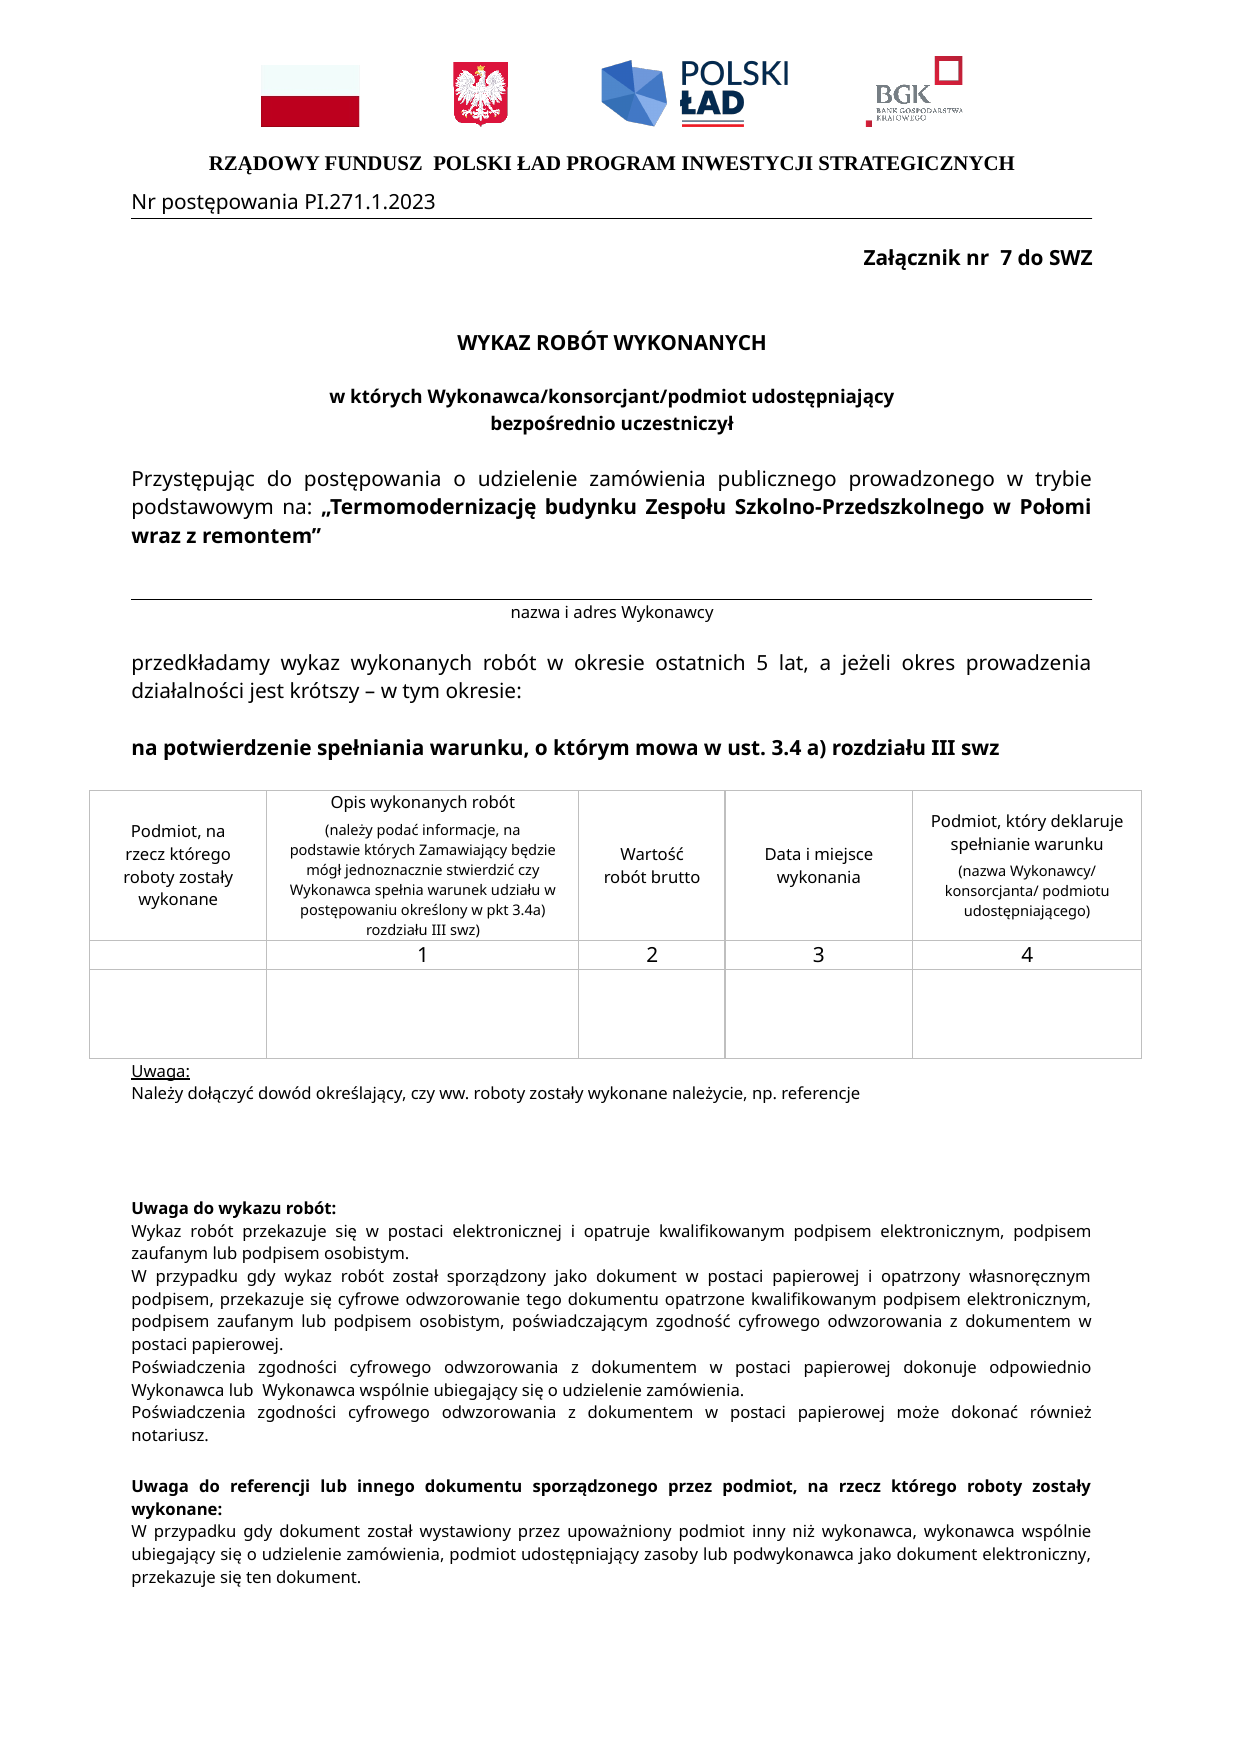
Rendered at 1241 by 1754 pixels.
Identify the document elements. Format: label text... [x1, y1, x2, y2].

picture [865, 56, 963, 127]
list W przypadku gdy dokument został wystawiony przez upoważniony podmiot inny niż wykonawca, wykonawca wspólnie ubiegający się o udzielenie zamówienia, podmiot udostępniający zasoby lub podwykonawca jako dokument elektroniczny, przekazuje się ten dokument. [131, 1520, 1092, 1588]
list Poświadczenia zgodności cyfrowego odwzorowania z dokumentem w postaci papierowej może dokonać również notariusz. [131, 1401, 1092, 1446]
text w których Wykonawca/konsorcjant/podmiot udostępniający [131, 381, 1092, 408]
text Przystępując do postępowania o udzielenie zamówienia publicznego prowadzonego w trybie podstawowym na: „Termomodernizację budynku Zespołu Szkolno-Przedszkolnego w Połomi wraz z remontem” [131, 464, 1092, 549]
table_cell 3 [726, 941, 912, 969]
text Należy dołączyć dowód określający, czy ww. roboty zostały wykonane należycie, np. referencje [131, 1082, 1092, 1104]
picture [601, 60, 788, 127]
table_cell [90, 941, 266, 969]
text nazwa i adres Wykonawcy [131, 600, 1092, 623]
text WYKAZ ROBÓT WYKONANYCH [131, 328, 1092, 356]
picture [453, 62, 508, 127]
table_cell [267, 970, 578, 1058]
text bezpośrednio uczestniczył [131, 408, 1092, 436]
text na potwierdzenie spełniania warunku, o którym mowa w ust. 3.4 a) rozdziału III swz [131, 733, 1092, 762]
text przedkładamy wykaz wykonanych robót w okresie ostatnich 5 lat, a jeżeli okres prowadzenia działalności jest krótszy – w tym okresie: [131, 648, 1092, 705]
table_header Data i miejsce wykonania [726, 791, 912, 939]
table_cell 4 [913, 941, 1141, 969]
text Uwaga: [131, 1059, 1092, 1082]
picture [261, 65, 360, 127]
text Uwaga do wykazu robót: [131, 1192, 1092, 1219]
table_header Podmiot, na rzecz którego roboty zostały wykonane [90, 791, 266, 939]
table_cell [726, 970, 912, 1058]
list Poświadczenia zgodności cyfrowego odwzorowania z dokumentem w postaci papierowej dokonuje odpowiednio Wykonawca lub Wykonawca wspólnie ubiegający się o udzielenie zamówienia. [131, 1355, 1092, 1401]
table_header Podmiot, który deklaruje spełnianie warunku (nazwa Wykonawcy/ konsorcjanta/ podmiotu udostępniającego) [913, 791, 1141, 939]
text Uwaga do referencji lub innego dokumentu sporządzonego przez podmiot, na rzecz którego roboty zostały wykonane: [131, 1475, 1092, 1520]
table_header Opis wykonanych robót (należy podać informacje, na podstawie których Zamawiający będzie mógł jednoznacznie stwierdzić czy Wykonawca spełnia warunek udziału w postępowaniu określony w pkt 3.4a) rozdziału III swz) [267, 791, 578, 939]
table_cell 2 [579, 941, 724, 969]
table_cell 1 [267, 941, 578, 969]
list W przypadku gdy wykaz robót został sporządzony jako dokument w postaci papierowej i opatrzony własnoręcznym podpisem, przekazuje się cyfrowe odwzorowanie tego dokumentu opatrzone kwalifikowanym podpisem elektronicznym, podpisem zaufanym lub podpisem osobistym, poświadczającym zgodność cyfrowego odwzorowania z dokumentem w postaci papierowej. [131, 1264, 1092, 1355]
table_cell [913, 970, 1141, 1058]
table_cell [579, 970, 724, 1058]
text Załącznik nr 7 do SWZ [131, 243, 1092, 271]
list Wykaz robót przekazuje się w postaci elektronicznej i opatruje kwalifikowanym podpisem elektronicznym, podpisem zaufanym lub podpisem osobistym. [131, 1219, 1092, 1264]
table_cell [90, 970, 266, 1058]
table_header Wartość robót brutto [579, 791, 724, 939]
